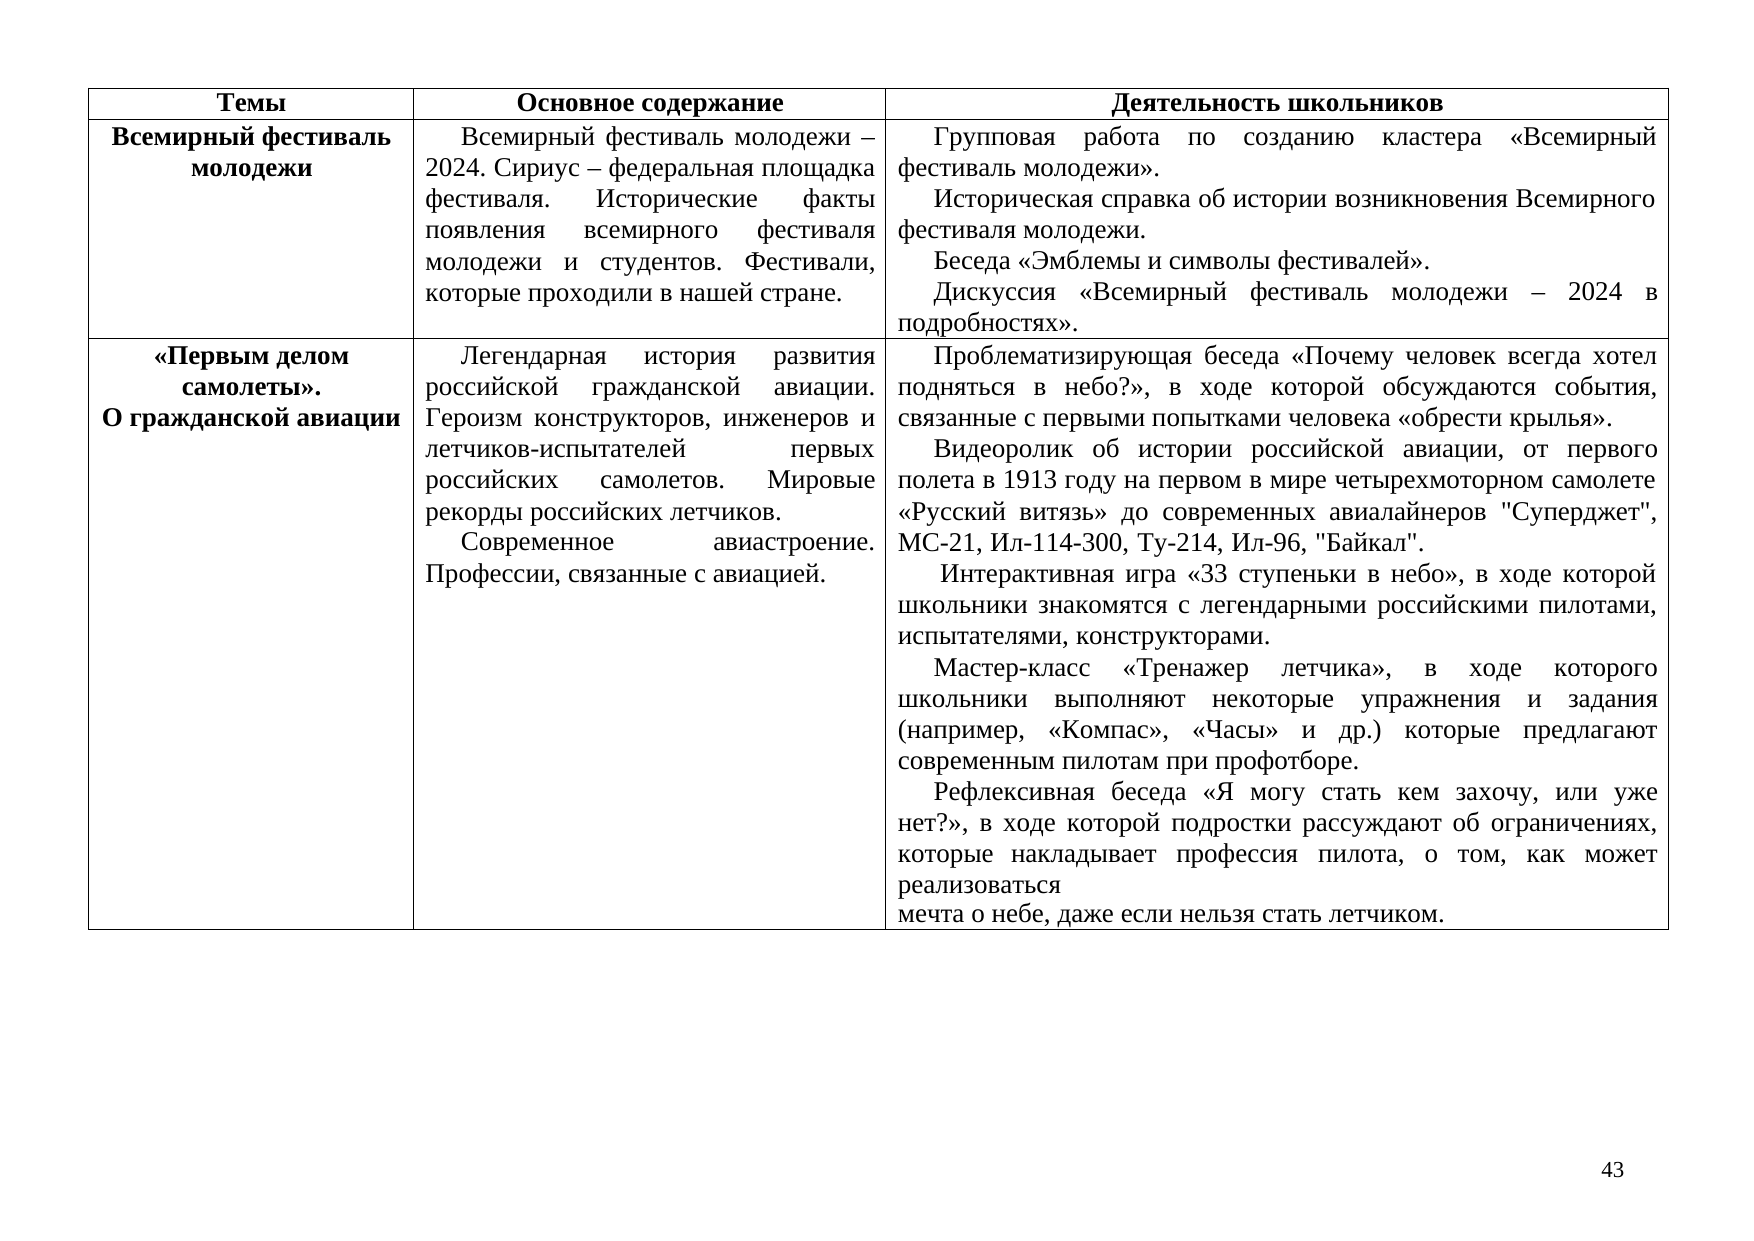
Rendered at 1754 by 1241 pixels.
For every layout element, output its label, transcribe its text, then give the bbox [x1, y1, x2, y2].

table_header Деятельность школьников [886, 89, 1668, 119]
table_cell Групповая работа по созданию кластера «Всемирный фестиваль молодежи». Историческая справка об истории возникновения Всемирного фестиваля молодежи. Беседа «Эмблемы и символы фестивалей». Дискуссия «Всемирный фестиваль молодежи – 2024 в подробностях». [886, 120, 1668, 338]
table_cell «Первым делом самолеты». О гражданской авиации [89, 339, 413, 929]
table_cell Легендарная история развития российской гражданской авиации. Героизм конструкторов, инженеров и летчиков-испытателей первых российских самолетов. Мировые рекорды российских летчиков. Современное авиастроение. Профессии, связанные с авиацией. [414, 339, 885, 929]
table_header Основное содержание [414, 89, 885, 119]
table_header Темы [89, 89, 413, 119]
table_cell Всемирный фестиваль молодежи – 2024. Сириус – федеральная площадка фестиваля. Исторические факты появления всемирного фестиваля молодежи и студентов. Фестивали, которые проходили в нашей стране. [414, 120, 885, 338]
table_cell Всемирный фестиваль молодежи [89, 120, 413, 338]
table_cell Проблематизирующая беседа «Почему человек всегда хотел подняться в небо?», в ходе которой обсуждаются события, связанные с первыми попытками человека «обрести крылья». Видеоролик об истории российской авиации, от первого полета в 1913 году на первом в мире четырехмоторном самолете «Русский витязь» до современных авиалайнеров "Суперджет", МС-21, Ил-114-300, Ту-214, Ил-96, "Байкал". Интерактивная игра «33 ступеньки в небо», в ходе которой школьники знакомятся с легендарными российскими пилотами, испытателями, конструкторами. Мастер-класс «Тренажер летчика», в ходе которого школьники выполняют некоторые упражнения и задания (например, «Компас», «Часы» и др.) которые предлагают современным пилотам при профотборе. Рефлексивная беседа «Я могу стать кем захочу, или уже нет?», в ходе которой подростки рассуждают об ограничениях, которые накладывает профессия пилота, о том, как может реализоваться мечта о небе, даже если нельзя стать летчиком. [886, 339, 1668, 929]
